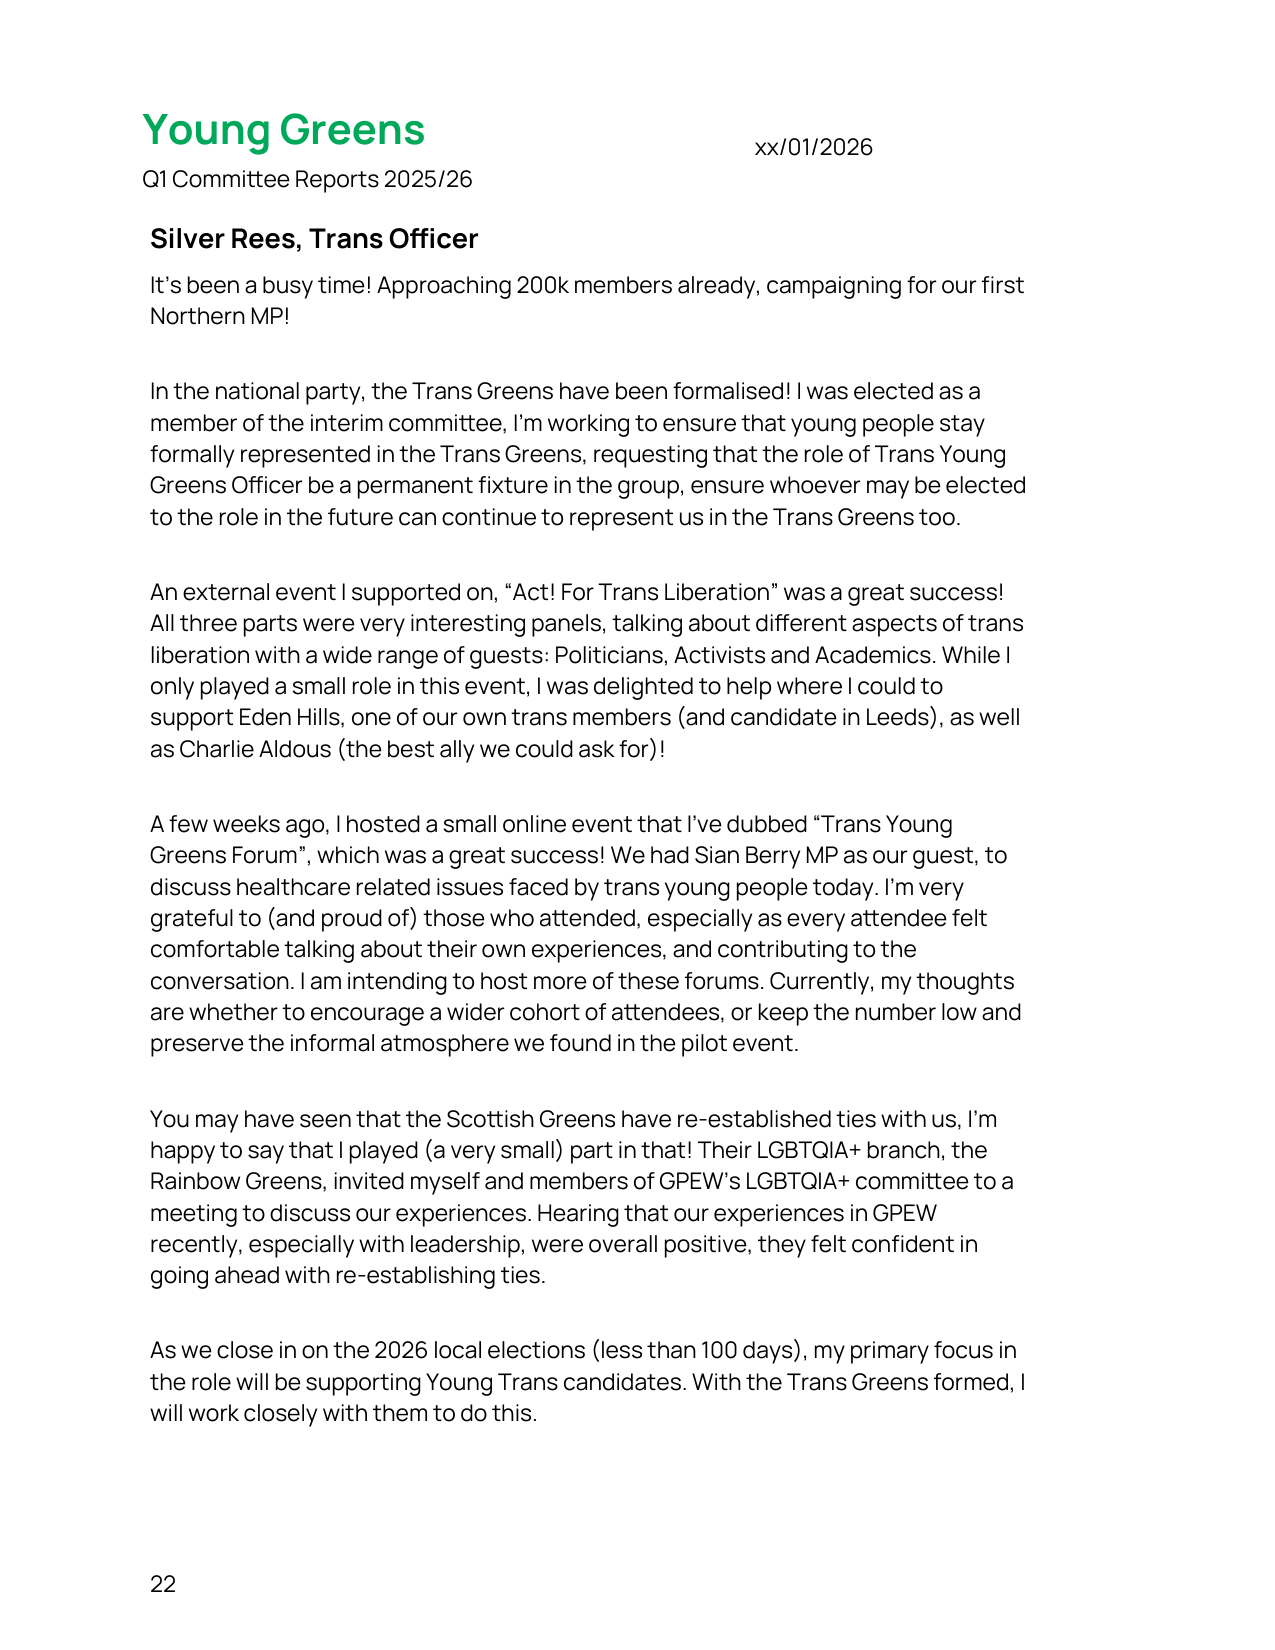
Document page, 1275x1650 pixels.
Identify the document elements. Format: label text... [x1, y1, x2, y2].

text It’s been a busy time! Approaching 200k members already, campaigning for our first Northern MP! [150, 269, 1029, 331]
text In the national party, the Trans Greens have been formalised! I was elected as a member of the interim committee, I’m working to ensure that young people stay formally represented in the Trans Greens, requesting that the role of Trans Young Greens Officer be a permanent fixture in the group, ensure whoever may be elected to the role in the future can continue to represent us in the Trans Greens too. [150, 375, 1029, 532]
text You may have seen that the Scottish Greens have re-established ties with us, I’m happy to say that I played (a very small) part in that! Their LGBTQIA+ branch, the Rainbow Greens, invited myself and members of GPEW’s LGBTQIA+ committee to a meeting to discuss our experiences. Hearing that our experiences in GPEW recently, especially with leadership, were overall positive, they felt confident in going ahead with re-establishing ties. [150, 1102, 1029, 1291]
subtitle Silver Rees, Trans Officer [150, 150, 1029, 256]
text A few weeks ago, I hosted a small online event that I’ve dubbed “Trans Young Greens Forum”, which was a great success! We had Sian Berry MP as our guest, to discuss healthcare related issues faced by trans young people today. I’m very grateful to (and proud of) those who attended, especially as every attendee felt comfortable talking about their own experiences, and contributing to the conversation. I am intending to host more of these forums. Currently, my thoughts are whether to encourage a wider cohort of attendees, or keep the number low and preserve the informal atmosphere we found in the pilot event. [150, 808, 1029, 1059]
text As we close in on the 2026 local elections (less than 100 days), my primary focus in the role will be supporting Young Trans candidates. With the Trans Greens formed, I will work closely with them to do this. [150, 1334, 1029, 1428]
text An external event I supported on, “Act! For Trans Liberation” was a great success! All three parts were very interesting panels, talking about different aspects of trans liberation with a wide range of guests: Politicians, Activists and Academics. While I only played a small role in this event, I was delighted to help where I could to support Eden Hills, one of our own trans members (and candidate in Leeds), as well as Charlie Aldous (the best ally we could ask for)! [150, 576, 1029, 764]
